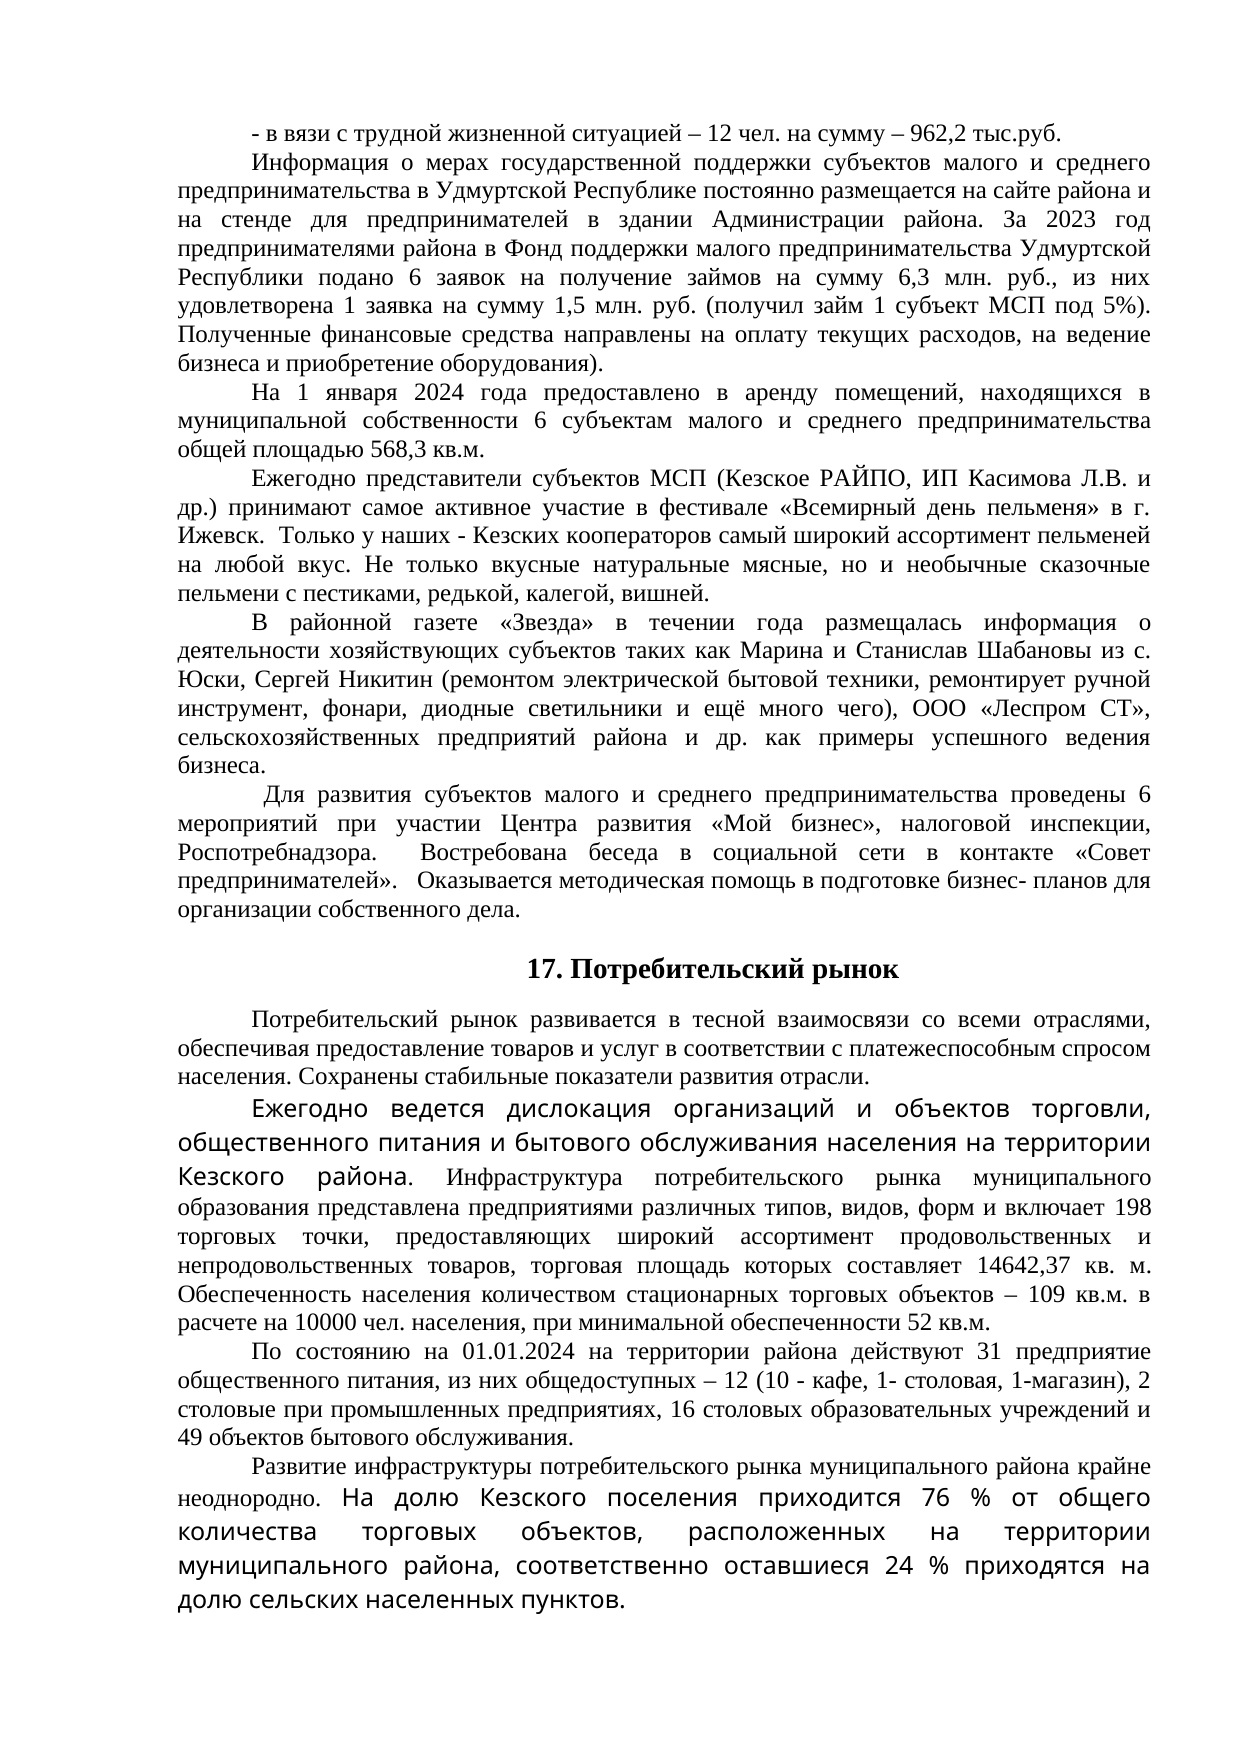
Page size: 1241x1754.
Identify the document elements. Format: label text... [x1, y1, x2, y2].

text На 1 января 2024 года предоставлено в аренду помещений, находящихся в муниципальной собственности 6 субъектам малого и среднего предпринимательства общей площадью 568,3 кв.м. [177, 377, 1152, 463]
text Для развития субъектов малого и среднего предпринимательства проведены 6 мероприятий при участии Центра развития «Мой бизнес», налоговой инспекции, Роспотребнадзора. Востребована беседа в социальной сети в контакте «Совет предпринимателей». Оказывается методическая помощь в подготовке бизнес- планов для организации собственного дела. [177, 779, 1152, 923]
text - в вязи с трудной жизненной ситуацией – 12 чел. на сумму – 962,2 тыс.руб. [177, 118, 1152, 147]
text Потребительский рынок развивается в тесной взаимосвязи со всеми отраслями, обеспечивая предоставление товаров и услуг в соответствии с платежеспособным спросом населения. Сохранены стабильные показатели развития отрасли. [177, 1004, 1152, 1090]
text По состоянию на 01.01.2024 на территории района действуют 31 предприятие общественного питания, из них общедоступных – 12 (10 - кафе, 1- столовая, 1-магазин), 2 столовые при промышленных предприятиях, 16 столовых образовательных учреждений и 49 объектов бытового обслуживания. [177, 1336, 1152, 1451]
text Информация о мерах государственной поддержки субъектов малого и среднего предпринимательства в Удмуртской Республике постоянно размещается на сайте района и на стенде для предпринимателей в здании Администрации района. За 2023 год предпринимателями района в Фонд поддержки малого предпринимательства Удмуртской Республики подано 6 заявок на получение займов на сумму 6,3 млн. руб., из них удовлетворена 1 заявка на сумму 1,5 млн. руб. (получил займ 1 субъект МСП под 5%). Полученные финансовые средства направлены на оплату текущих расходов, на ведение бизнеса и приобретение оборудования). [177, 147, 1152, 377]
text Развитие инфраструктуры потребительского рынка муниципального района крайне неоднородно. На долю Кезского поселения приходится 76 % от общего количества торговых объектов, расположенных на территории муниципального района, соответственно оставшиеся 24 % приходятся на долю сельских населенных пунктов. [177, 1451, 1152, 1616]
text 17. Потребительский рынок [274, 951, 1152, 985]
text Ежегодно ведется дислокация организаций и объектов торговли, общественного питания и бытового обслуживания населения на территории Кезского района. Инфраструктура потребительского рынка муниципального образования представлена предприятиями различных типов, видов, форм и включает 198 торговых точки, предоставляющих широкий ассортимент продовольственных и непродовольственных товаров, торговая площадь которых составляет 14642,37 кв. м. Обеспеченность населения количеством стационарных торговых объектов – 109 кв.м. в расчете на 10000 чел. населения, при минимальной обеспеченности 52 кв.м. [177, 1090, 1152, 1336]
text Ежегодно представители субъектов МСП (Кезское РАЙПО, ИП Касимова Л.В. и др.) принимают самое активное участие в фестивале «Всемирный день пельменя» в г. Ижевск. Только у наших - Кезских кооператоров самый широкий ассортимент пельменей на любой вкус. Не только вкусные натуральные мясные, но и необычные сказочные пельмени с пестиками, редькой, калегой, вишней. [177, 463, 1152, 607]
text В районной газете «Звезда» в течении года размещалась информация о деятельности хозяйствующих субъектов таких как Марина и Станислав Шабановы из с. Юски, Сергей Никитин (ремонтом электрической бытовой техники, ремонтирует ручной инструмент, фонари, диодные светильники и ещё много чего), ООО «Леспром СТ», сельскохозяйственных предприятий района и др. как примеры успешного ведения бизнеса. [177, 607, 1152, 779]
